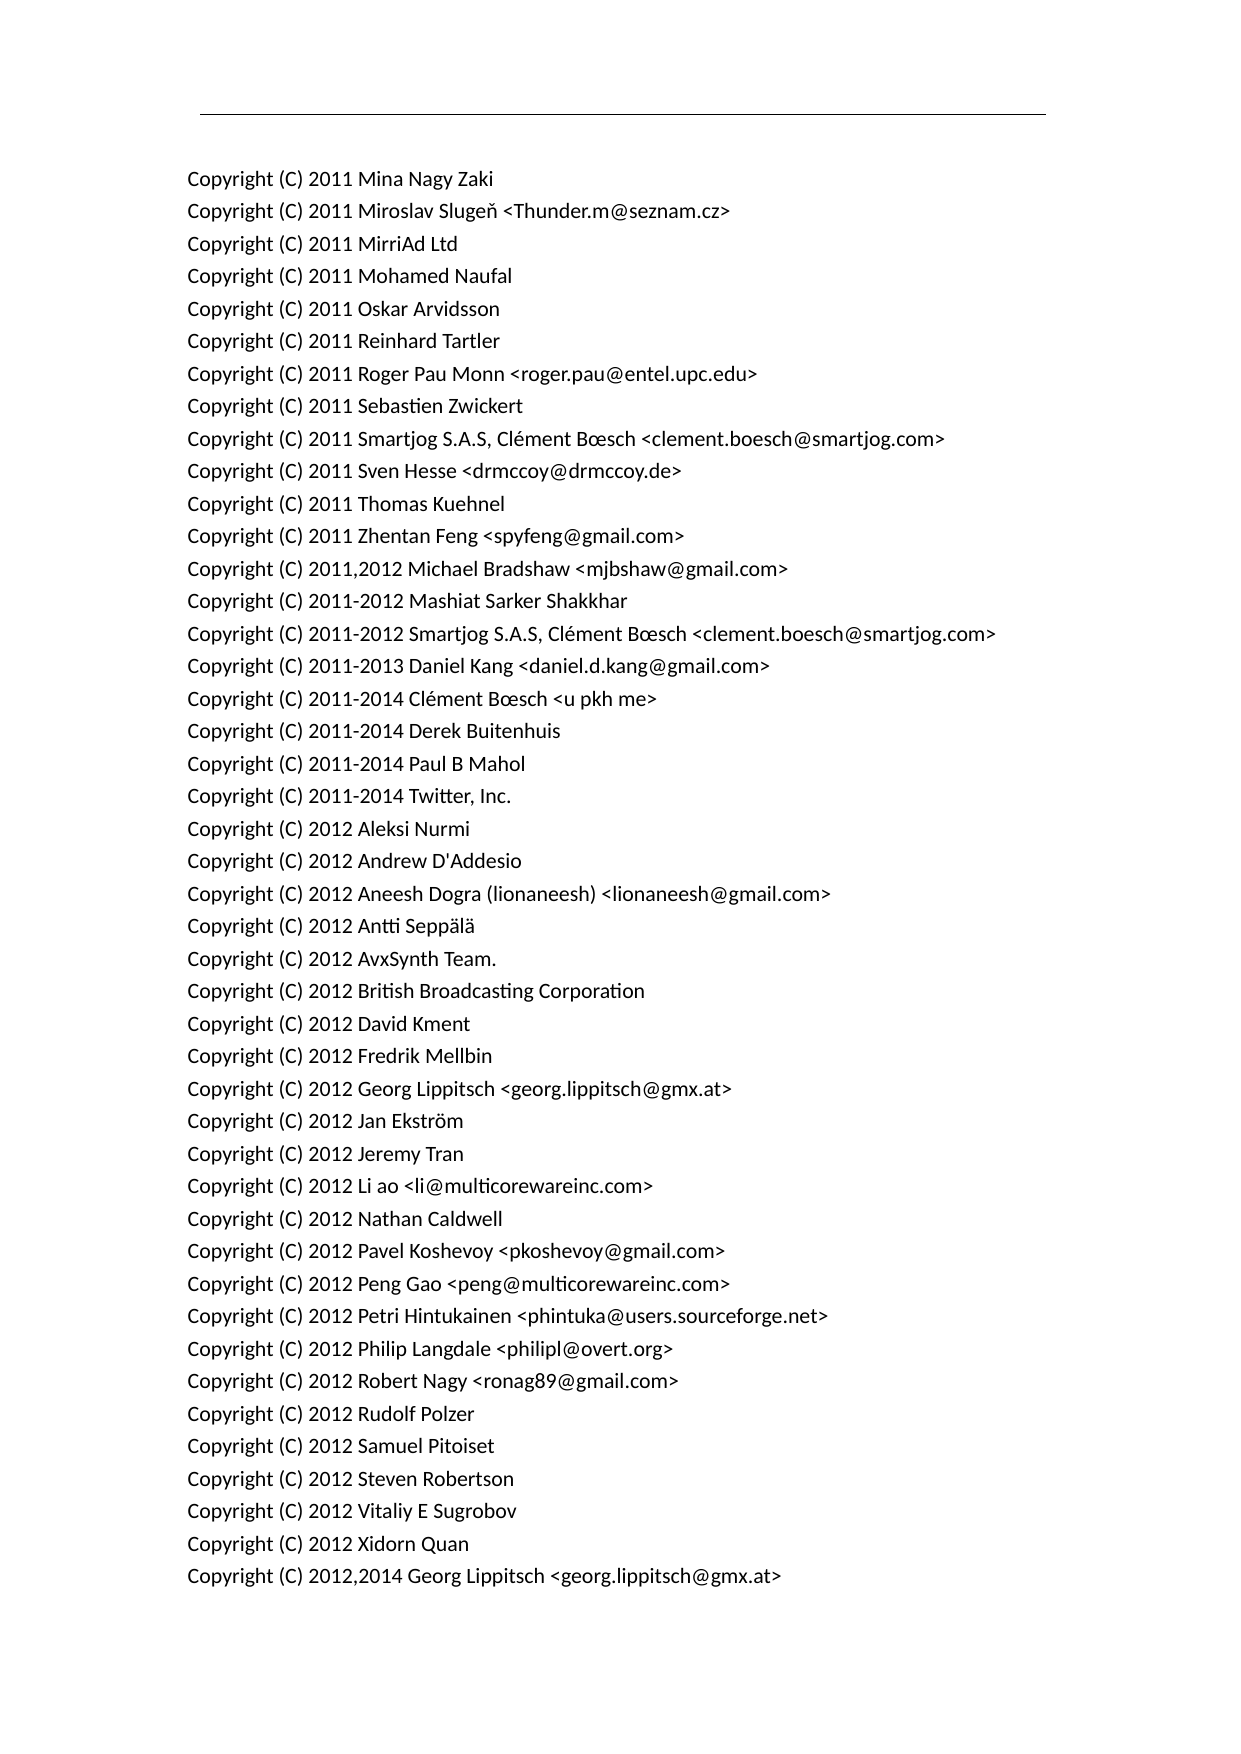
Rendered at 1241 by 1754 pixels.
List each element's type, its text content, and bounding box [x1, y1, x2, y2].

text Copyright (C) 2011-2014 Twitter, Inc. [187, 779, 1046, 812]
text Copyright (C) 2012 Jeremy Tran [187, 1137, 1046, 1169]
text Copyright (C) 2012 Georg Lippitsch <georg.lippitsch@gmx.at> [187, 1072, 1046, 1104]
text Copyright (C) 2011 Miroslav Slugeň <Thunder.m@seznam.cz> [187, 194, 1046, 227]
text Copyright (C) 2012 Steven Robertson [187, 1462, 1046, 1494]
text Copyright (C) 2012 Petri Hintukainen <phintuka@users.sourceforge.net> [187, 1299, 1046, 1332]
text Copyright (C) 2011 Mohamed Naufal [187, 259, 1046, 292]
text Copyright (C) 2011 Oskar Arvidsson [187, 292, 1046, 324]
text Copyright (C) 2011 Mina Nagy Zaki [187, 162, 1046, 194]
text Copyright (C) 2011-2014 Paul B Mahol [187, 747, 1046, 779]
text Copyright (C) 2012 Fredrik Mellbin [187, 1039, 1046, 1072]
text Copyright (C) 2012 Nathan Caldwell [187, 1202, 1046, 1234]
text Copyright (C) 2011-2012 Smartjog S.A.S, Clément Bœsch <clement.boesch@smartjog.com> [187, 617, 1046, 649]
text Copyright (C) 2012 Xidorn Quan [187, 1527, 1046, 1559]
text Copyright (C) 2012 Antti Seppälä [187, 909, 1046, 942]
text Copyright (C) 2011-2013 Daniel Kang <daniel.d.kang@gmail.com> [187, 649, 1046, 682]
text Copyright (C) 2012 Aneesh Dogra (lionaneesh) <lionaneesh@gmail.com> [187, 877, 1046, 909]
text Copyright (C) 2011 Zhentan Feng <spyfeng@gmail.com> [187, 519, 1046, 552]
text Copyright (C) 2012 Peng Gao <peng@multicorewareinc.com> [187, 1267, 1046, 1299]
text Copyright (C) 2012 Rudolf Polzer [187, 1397, 1046, 1429]
text Copyright (C) 2012 Robert Nagy <ronag89@gmail.com> [187, 1364, 1046, 1397]
text Copyright (C) 2011 Thomas Kuehnel [187, 487, 1046, 519]
text Copyright (C) 2012 Samuel Pitoiset [187, 1429, 1046, 1462]
text Copyright (C) 2011-2012 Mashiat Sarker Shakkhar [187, 584, 1046, 617]
text Copyright (C) 2011 Sebastien Zwickert [187, 389, 1046, 422]
text Copyright (C) 2012 Andrew D'Addesio [187, 844, 1046, 877]
text Copyright (C) 2012 Vitaliy E Sugrobov [187, 1494, 1046, 1527]
text Copyright (C) 2012 David Kment [187, 1007, 1046, 1039]
text Copyright (C) 2011 Sven Hesse <drmccoy@drmccoy.de> [187, 454, 1046, 487]
text Copyright (C) 2012 Pavel Koshevoy <pkoshevoy@gmail.com> [187, 1234, 1046, 1267]
text Copyright (C) 2011 Smartjog S.A.S, Clément Bœsch <clement.boesch@smartjog.com> [187, 422, 1046, 454]
text Copyright (C) 2011,2012 Michael Bradshaw <mjbshaw@gmail.com> [187, 552, 1046, 584]
text Copyright (C) 2011 Roger Pau Monn <roger.pau@entel.upc.edu> [187, 357, 1046, 389]
text Copyright (C) 2012 Aleksi Nurmi [187, 812, 1046, 844]
text Copyright (C) 2012 Philip Langdale <philipl@overt.org> [187, 1332, 1046, 1364]
text Copyright (C) 2012 Jan Ekström [187, 1104, 1046, 1137]
text Copyright (C) 2012 British Broadcasting Corporation [187, 974, 1046, 1007]
text Copyright (C) 2011 Reinhard Tartler [187, 324, 1046, 357]
text Copyright (C) 2012 AvxSynth Team. [187, 942, 1046, 974]
text Copyright (C) 2011-2014 Derek Buitenhuis [187, 714, 1046, 747]
text Copyright (C) 2012,2014 Georg Lippitsch <georg.lippitsch@gmx.at> [187, 1559, 1046, 1592]
text Copyright (C) 2011 MirriAd Ltd [187, 227, 1046, 259]
text Copyright (C) 2012 Li ao <li@multicorewareinc.com> [187, 1169, 1046, 1202]
text Copyright (C) 2011-2014 Clément Bœsch <u pkh me> [187, 682, 1046, 714]
